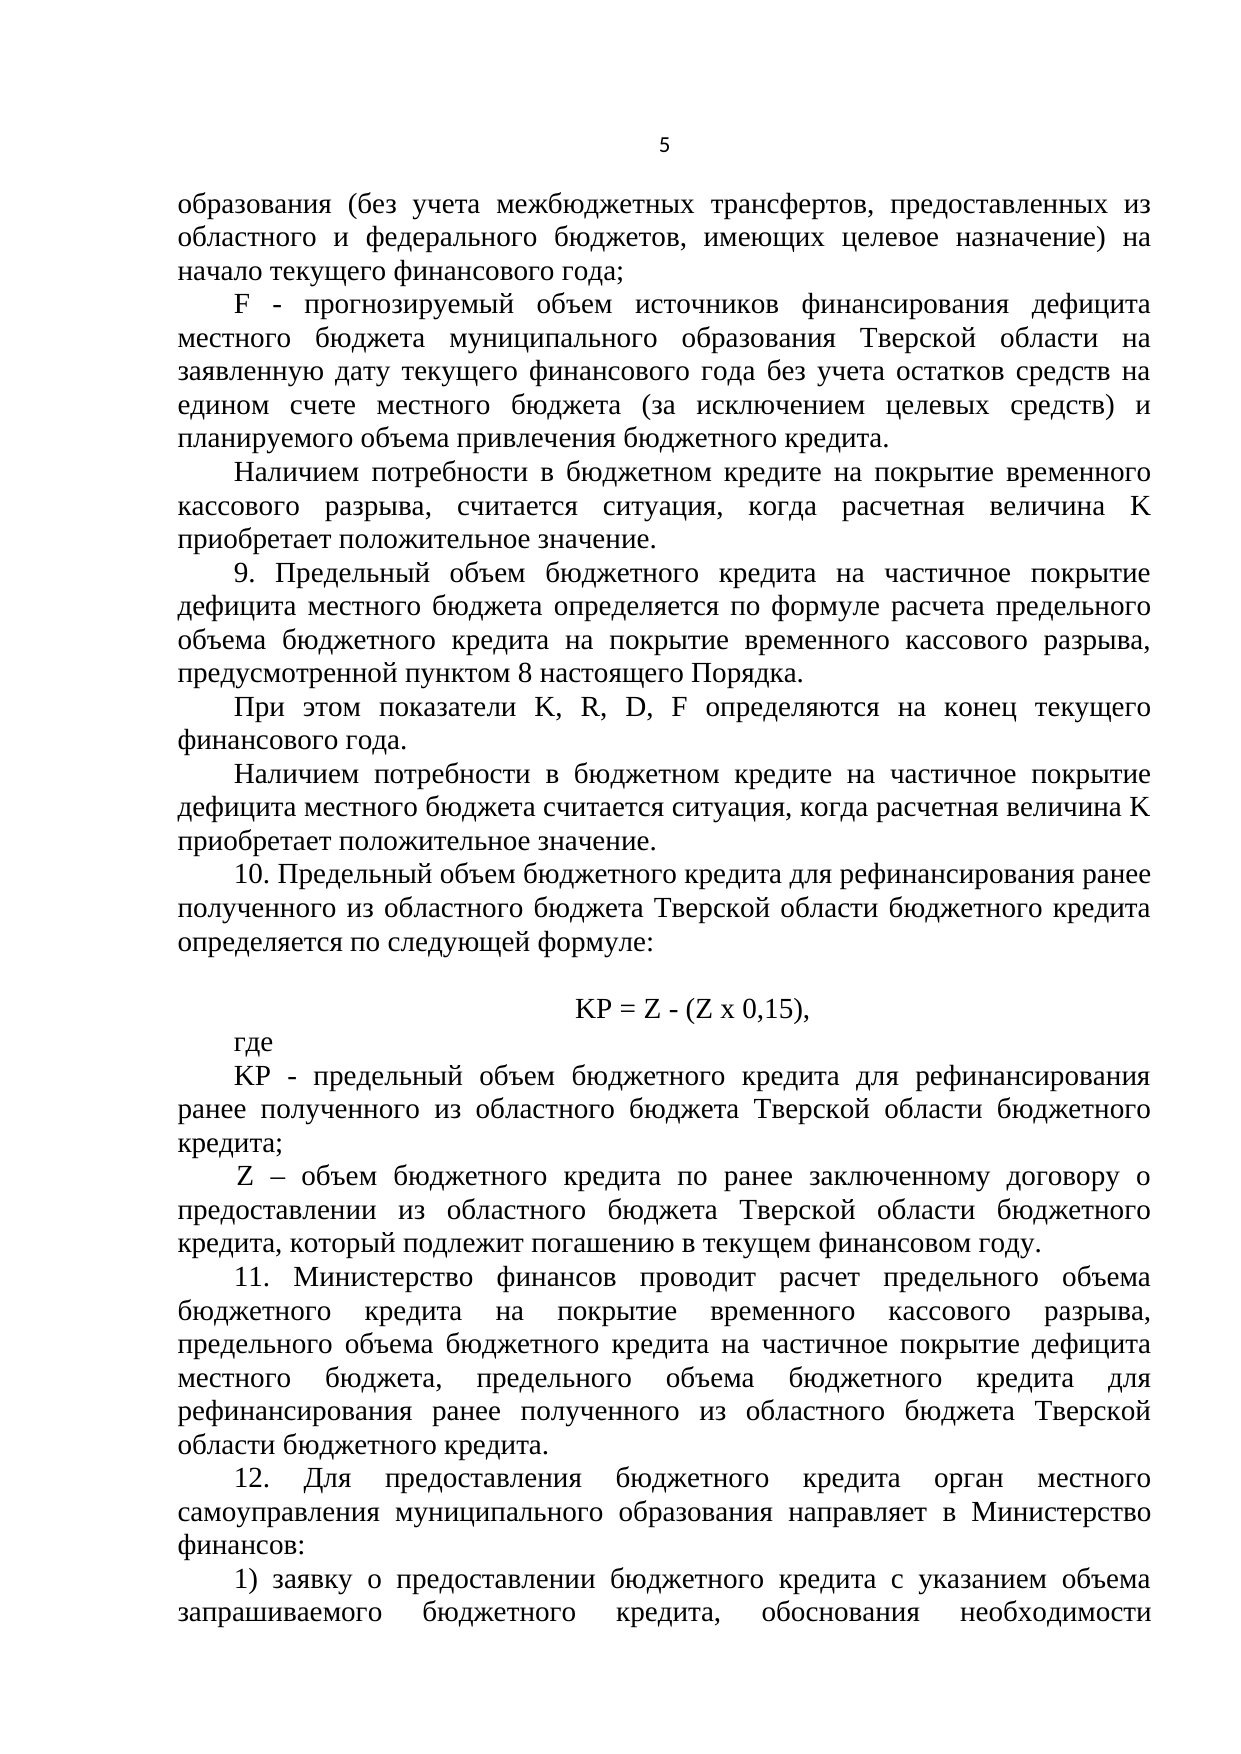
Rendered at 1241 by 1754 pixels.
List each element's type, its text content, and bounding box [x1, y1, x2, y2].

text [177, 186, 1152, 286]
text 10. Предельный объем бюджетного кредита для рефинансирования ранее полученного из областного бюджета Тверской области бюджетного кредита определяется по следующей формуле: [177, 857, 1152, 957]
text 11. Министерство финансов проводит расчет предельного объема бюджетного кредита на покрытие временного кассового разрыва, предельного объема бюджетного кредита на частичное покрытие дефицита местного бюджета, предельного объема бюджетного кредита для рефинансирования ранее полученного из областного бюджета Тверской области бюджетного кредита. [177, 1259, 1152, 1460]
text KР - предельный объем бюджетного кредита для рефинансирования ранее полученного из областного бюджета Тверской области бюджетного кредита; [177, 1058, 1152, 1158]
text 12. Для предоставления бюджетного кредита орган местного самоуправления муниципального образования направляет в Министерство финансов: [177, 1460, 1152, 1561]
text Наличием потребности в бюджетном кредите на частичное покрытие дефицита местного бюджета считается ситуация, когда расчетная величина K приобретает положительное значение. [177, 756, 1152, 857]
text 9. Предельный объем бюджетного кредита на частичное покрытие дефицита местного бюджета определяется по формуле расчета предельного объема бюджетного кредита на покрытие временного кассового разрыва, предусмотренной пунктом 8 настоящего Порядка. [177, 555, 1152, 689]
text Наличием потребности в бюджетном кредите на покрытие временного кассового разрыва, считается ситуация, когда расчетная величина K приобретает положительное значение. [177, 454, 1152, 555]
text F - прогнозируемый объем источников финансирования дефицита местного бюджета муниципального образования Тверской области на заявленную дату текущего финансового года без учета остатков средств на едином счете местного бюджета (за исключением целевых средств) и планируемого объема привлечения бюджетного кредита. [177, 286, 1152, 454]
text KР = Z - (Z х 0,15), [177, 991, 1152, 1024]
text Z – объем бюджетного кредита по ранее заключенному договору о предоставлении из областного бюджета Тверской области бюджетного кредита, который подлежит погашению в текущем финансовом году. [177, 1158, 1152, 1259]
text При этом показатели K, R, D, F определяются на конец текущего финансового года. [177, 689, 1152, 756]
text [177, 1561, 1152, 1628]
text где [177, 1024, 1152, 1058]
